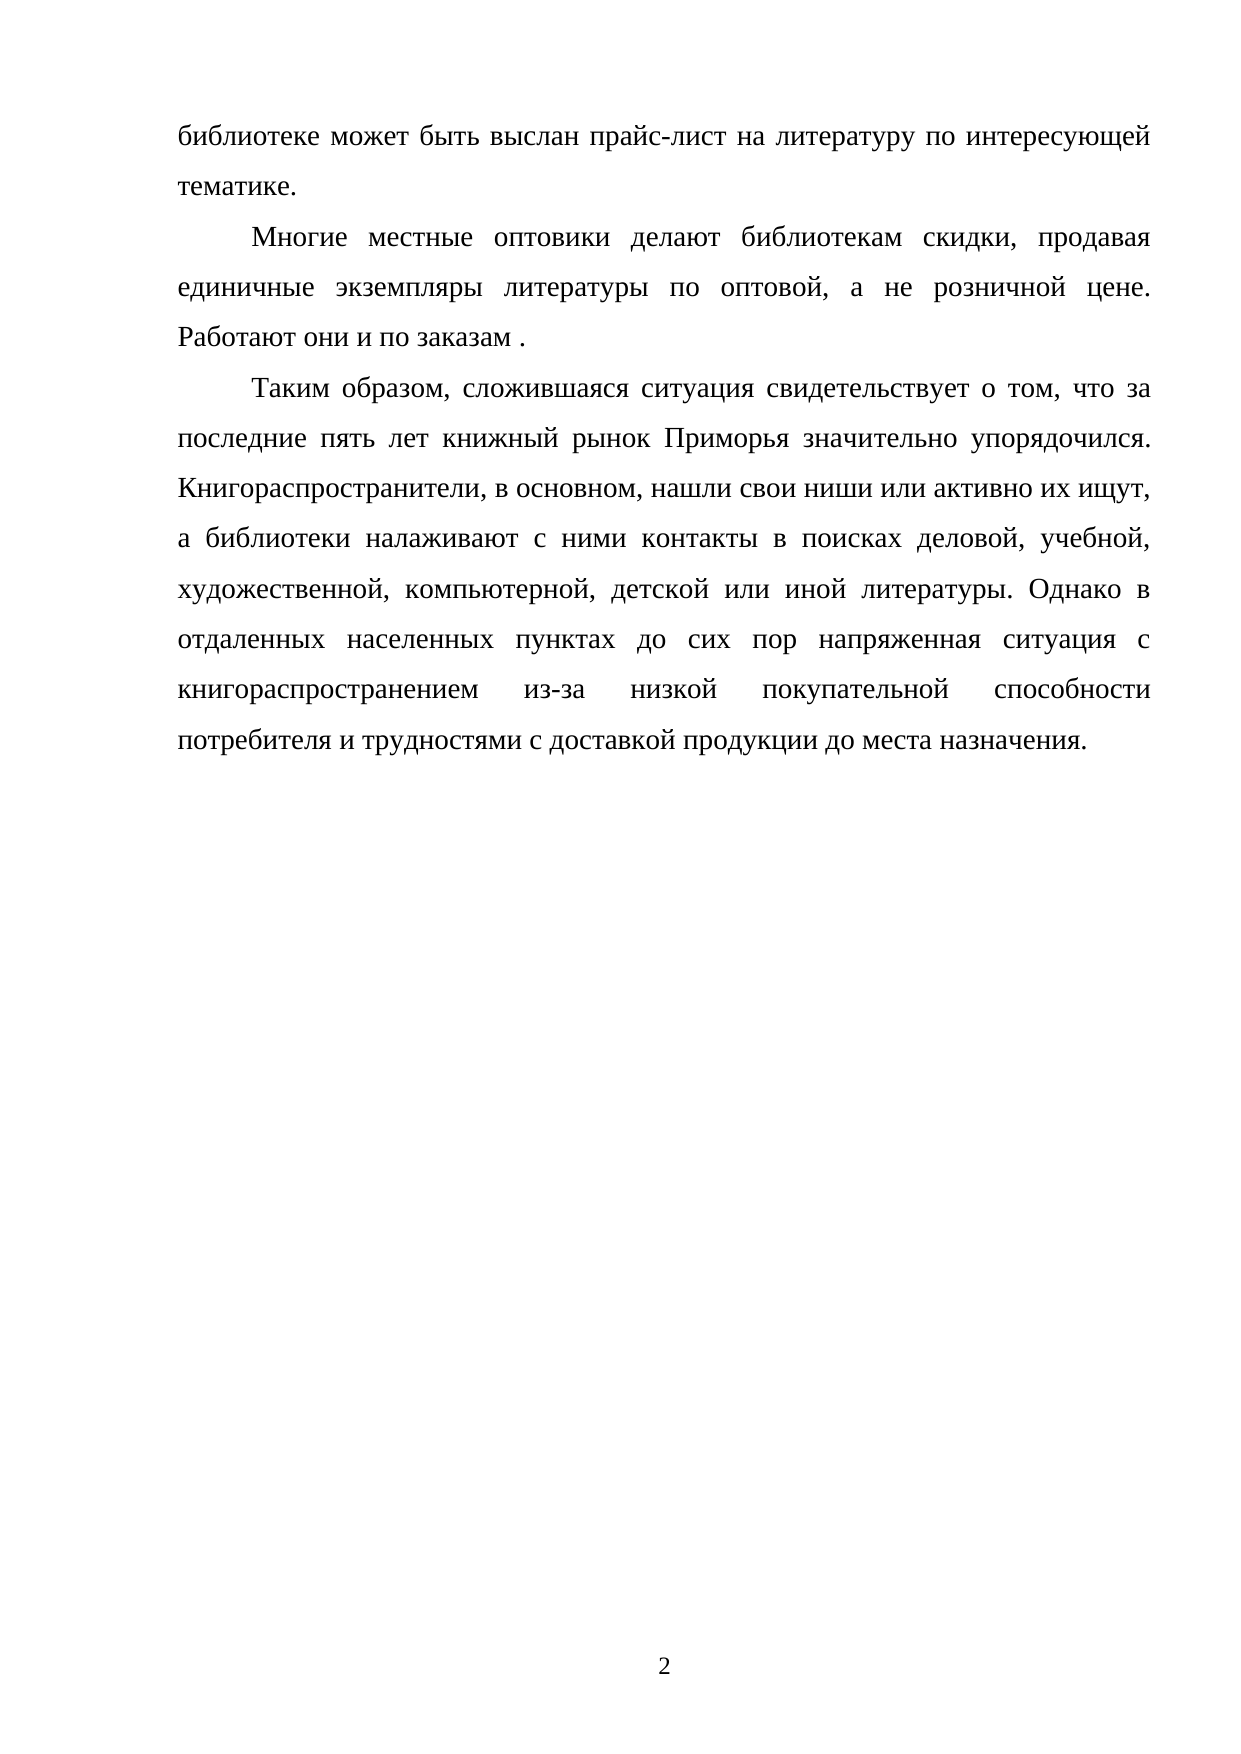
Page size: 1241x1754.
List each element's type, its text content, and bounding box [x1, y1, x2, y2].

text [177, 118, 1152, 202]
text Таким образом, сложившаяся ситуация свидетельствует о том, что за последние пять лет книжный рынок Приморья значительно упорядочился. Книгораспространители, в основном, нашли свои ниши или активно их ищут, а библиотеки налаживают с ними контакты в поисках деловой, учебной, художественной, компьютерной, детской или иной литературы. Однако в отдаленных населенных пунктах до сих пор напряженная ситуация с книгораспространением из-за низкой покупательной способности потребителя и трудностями с доставкой продукции до места назначения. [177, 370, 1152, 755]
text Многие местные оптовики делают библиотекам скидки, продавая единичные экземпляры литературы по оптовой, а не розничной цене. Работают они и по заказам . [177, 219, 1152, 353]
